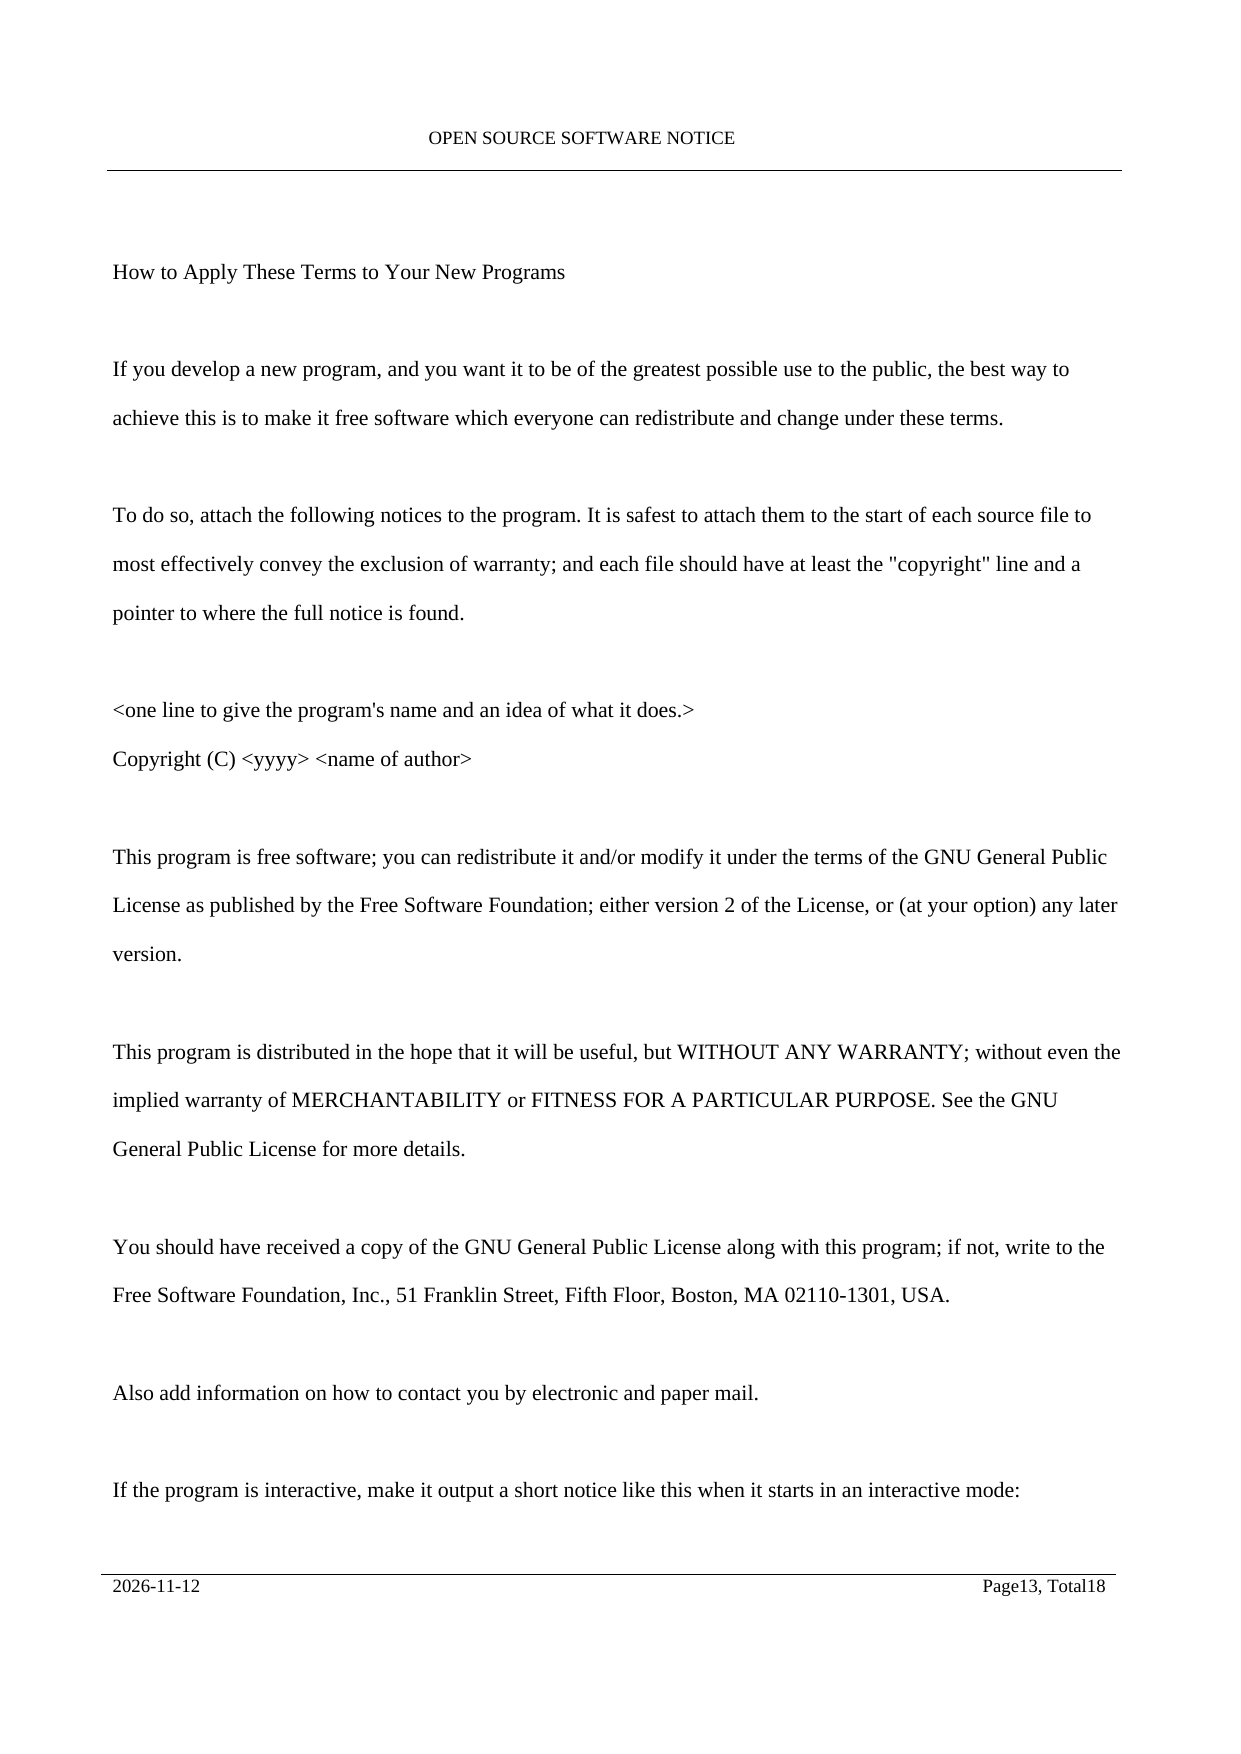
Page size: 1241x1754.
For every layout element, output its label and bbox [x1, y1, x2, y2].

text [112, 206, 1128, 1506]
